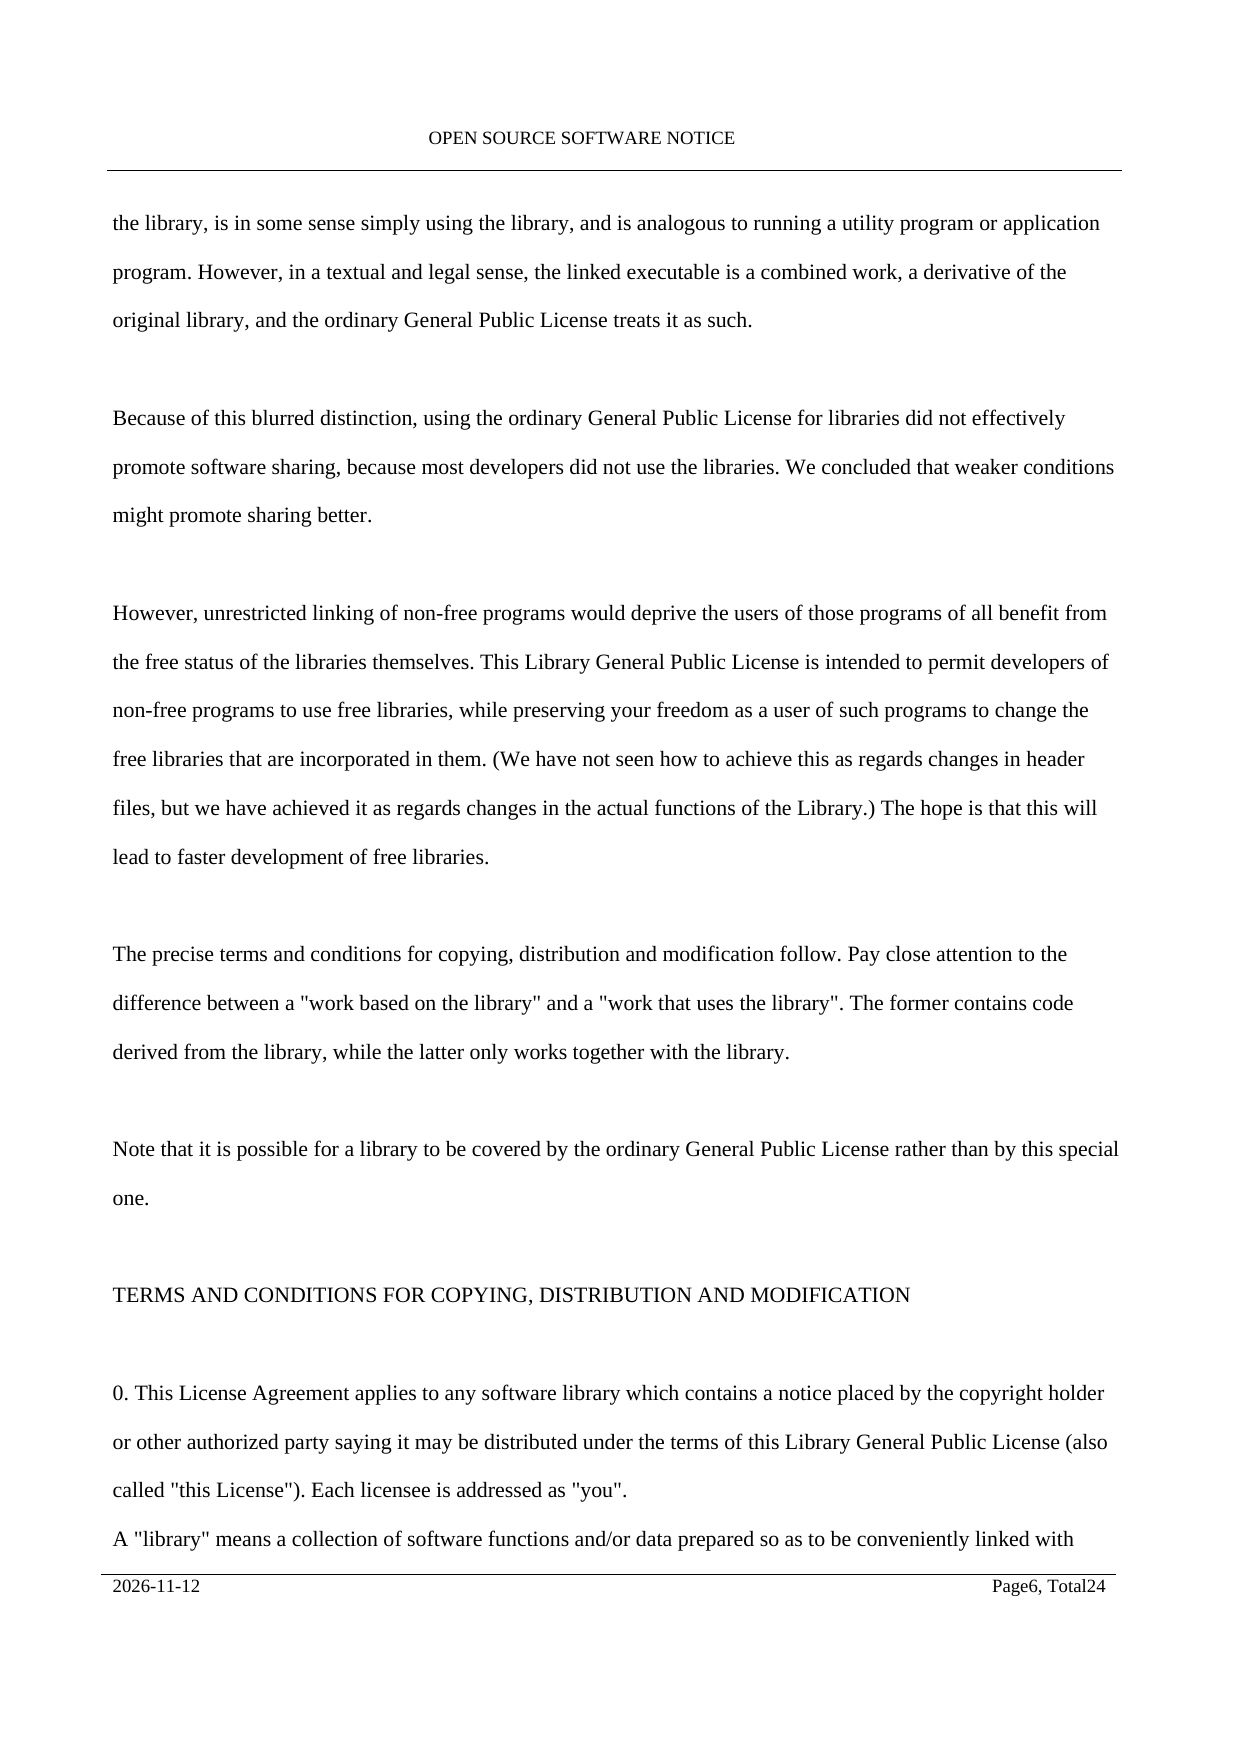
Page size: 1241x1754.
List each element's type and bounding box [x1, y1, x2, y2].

text [112, 206, 1128, 1555]
